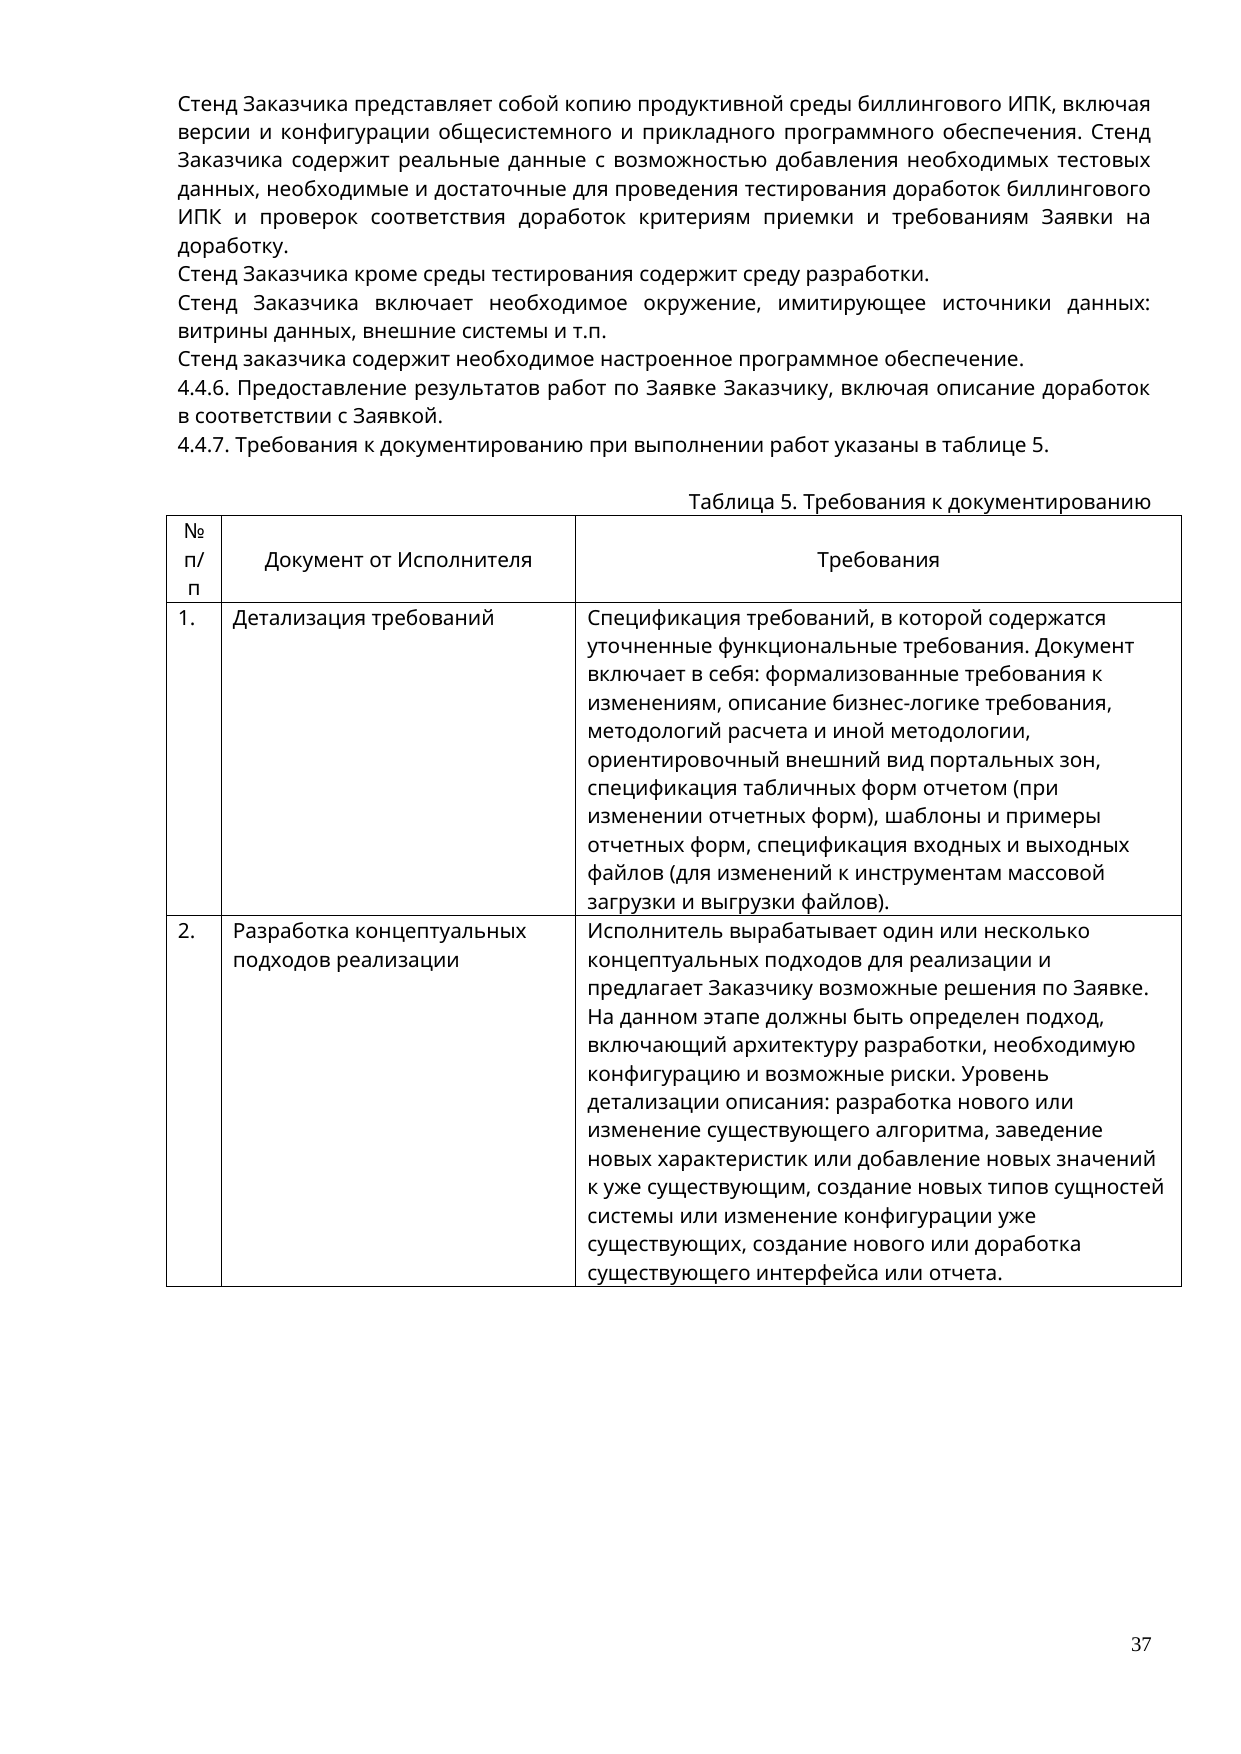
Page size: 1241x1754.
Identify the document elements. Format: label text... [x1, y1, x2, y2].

table_cell Спецификация требований, в которой содержатся уточненные функциональные требования. Документ включает в себя: формализованные требования к изменениям, описание бизнес-логике требования, методологий расчета и иной методологии, ориентировочный внешний вид портальных зон, спецификация табличных форм отчетом (при изменении отчетных форм), шаблоны и примеры отчетных форм, спецификация входных и выходных файлов (для изменений к инструментам массовой загрузки и выгрузки файлов). [576, 603, 1181, 915]
table_cell Детализация требований [222, 603, 575, 915]
text Стенд Заказчика кроме среды тестирования содержит среду разработки. [177, 259, 1152, 288]
table_cell Исполнитель вырабатывает один или несколько концептуальных подходов для реализации и предлагает Заказчику возможные решения по Заявке. На данном этапе должны быть определен подход, включающий архитектуру разработки, необходимую конфигурацию и возможные риски. Уровень детализации описания: разработка нового или изменение существующего алгоритма, заведение новых характеристик или добавление новых значений к уже существующим, создание новых типов сущностей системы или изменение конфигурации уже существующих, создание нового или доработка существующего интерфейса или отчета. [576, 916, 1181, 1286]
text Таблица 5. Требования к документированию [177, 487, 1152, 515]
table_cell Разработка концептуальных подходов реализации [222, 916, 575, 1286]
text Стенд Заказчика включает необходимое окружение, имитирующее источники данных: витрины данных, внешние системы и т.п. [177, 288, 1152, 344]
table_cell 1. [167, 603, 221, 915]
text Стенд заказчика содержит необходимое настроенное программное обеспечение. [177, 344, 1152, 373]
table_header Требования [576, 516, 1181, 602]
text Стенд Заказчика представляет собой копию продуктивной среды биллингового ИПК, включая версии и конфигурации общесистемного и прикладного программного обеспечения. Стенд Заказчика содержит реальные данные с возможностью добавления необходимых тестовых данных, необходимые и достаточные для проведения тестирования доработок биллингового ИПК и проверок соответствия доработок критериям приемки и требованиям Заявки на доработку. [177, 89, 1152, 259]
table_header Документ от Исполнителя [222, 516, 575, 602]
text 4.4.6. Предоставление результатов работ по Заявке Заказчику, включая описание доработок в соответствии с Заявкой. [177, 373, 1152, 430]
table_cell 2. [167, 916, 221, 1286]
text 4.4.7. Требования к документированию при выполнении работ указаны в таблице 5. [177, 430, 1152, 458]
table_header № п/п [167, 516, 221, 602]
